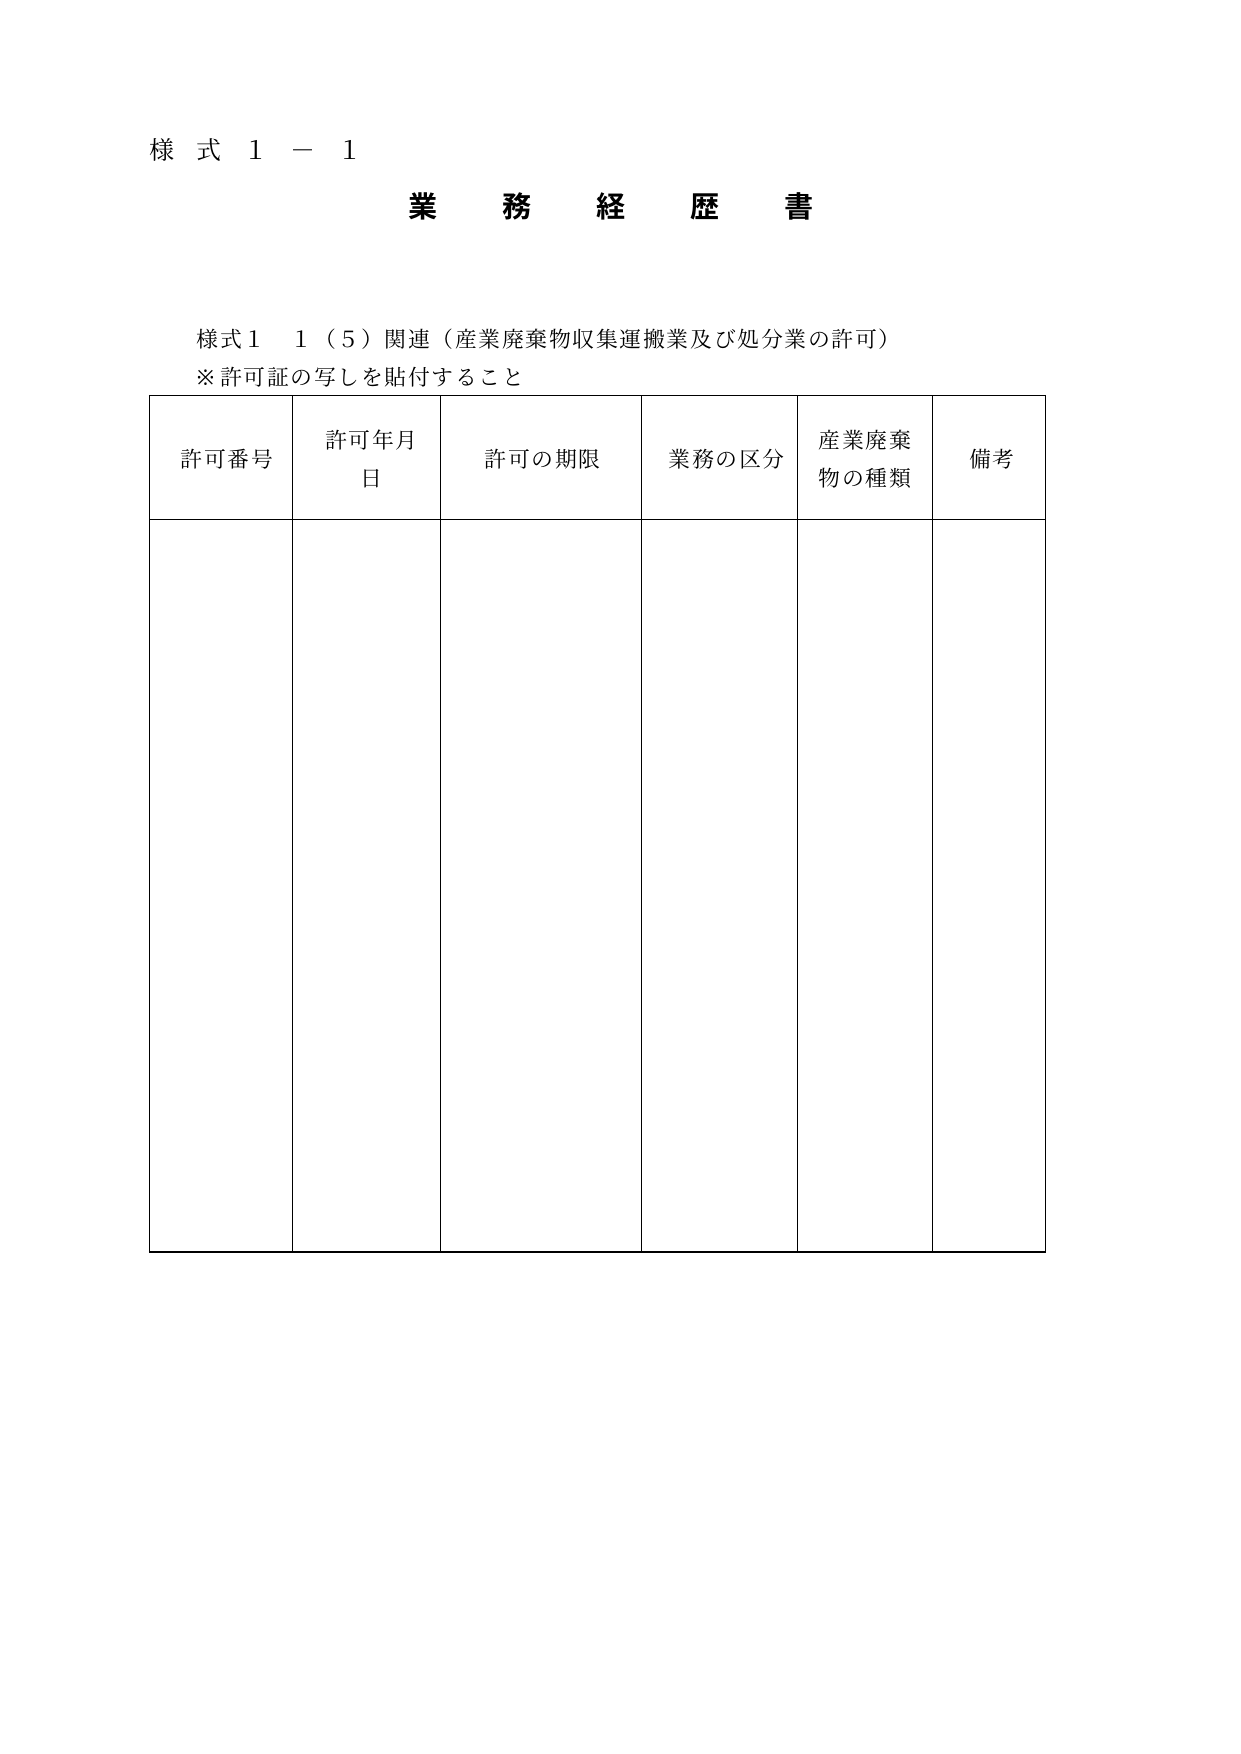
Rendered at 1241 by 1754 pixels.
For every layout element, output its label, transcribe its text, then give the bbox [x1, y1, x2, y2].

table_cell [642, 520, 797, 1251]
table_cell [798, 520, 932, 1251]
text 業 務 経 歴 書 [149, 167, 1091, 243]
table_header 業務の区分 [642, 396, 797, 519]
table_cell [441, 520, 641, 1251]
table_cell [150, 520, 292, 1251]
table_header 産業廃棄物の種類 [798, 396, 932, 519]
text 様式１ １（５）関連（産業廃棄物収集運搬業及び処分業の許可） [149, 319, 1091, 357]
table_cell [933, 520, 1045, 1251]
table_cell [293, 520, 440, 1251]
table_header 許可年月日 [293, 396, 440, 519]
text ※許可証の写しを貼付すること [149, 357, 1091, 395]
table_header 許可番号 [150, 396, 292, 519]
text 様式１－１ [149, 129, 1091, 167]
table_header 備考 [933, 396, 1045, 519]
table_header 許可の期限 [441, 396, 641, 519]
